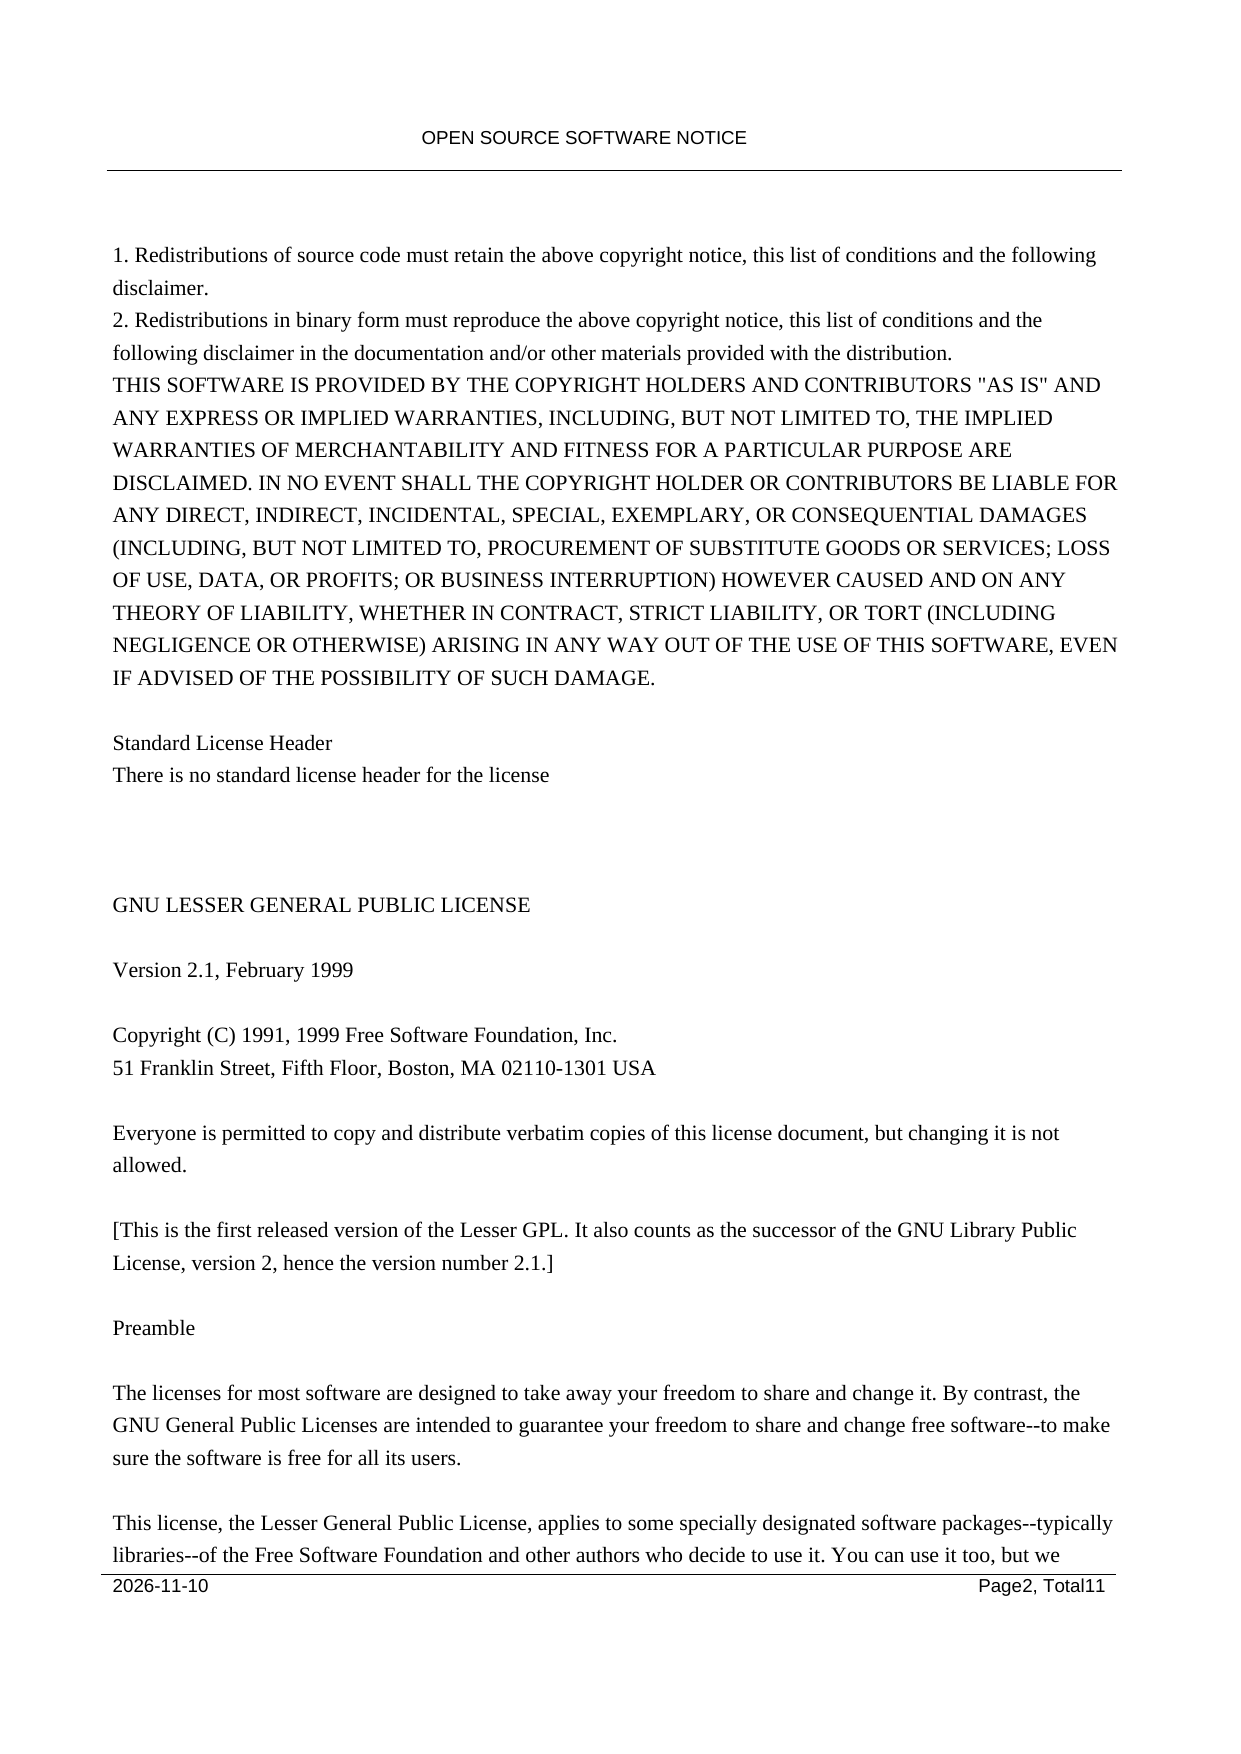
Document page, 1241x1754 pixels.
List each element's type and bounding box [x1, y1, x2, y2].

text [112, 206, 1128, 1571]
